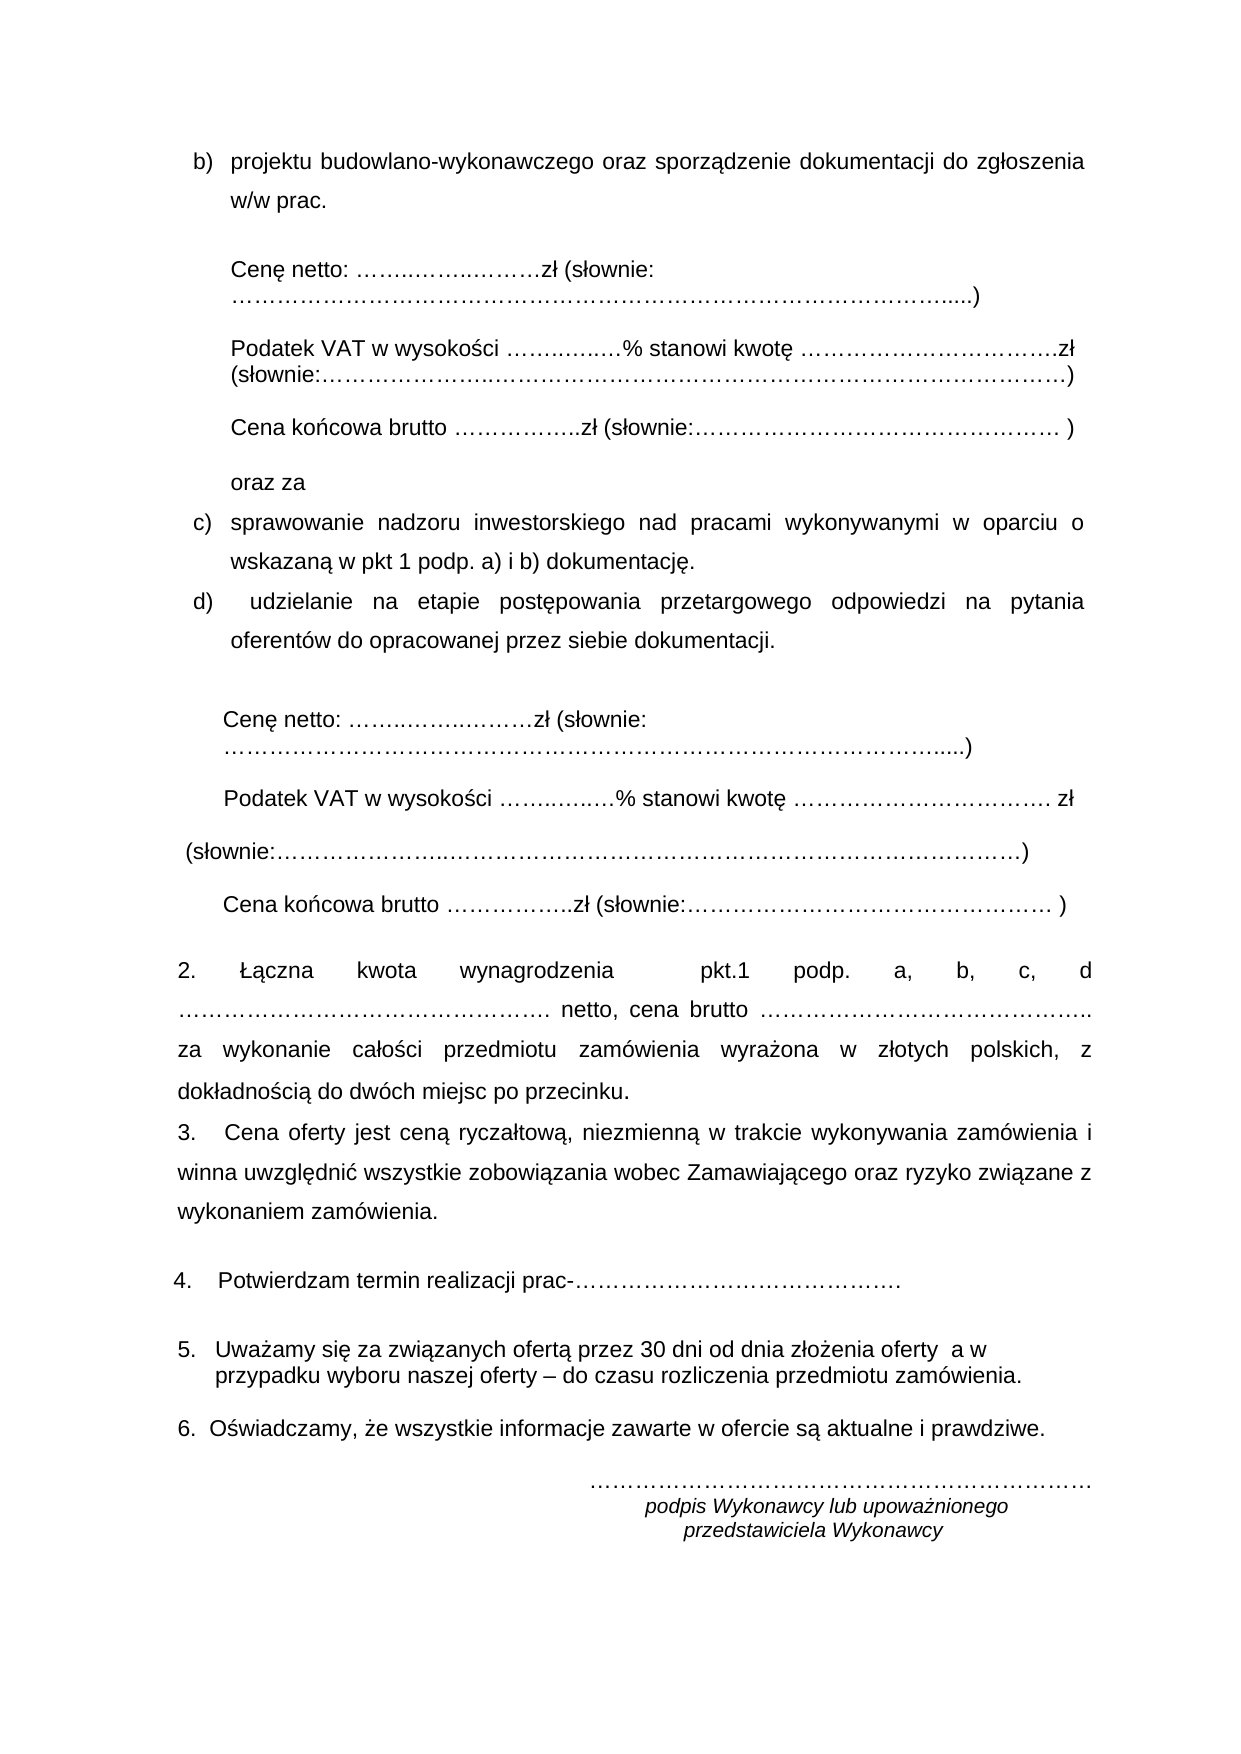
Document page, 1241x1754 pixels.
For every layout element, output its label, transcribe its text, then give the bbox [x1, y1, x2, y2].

list projektu budowlano-wykonawczego oraz sporządzenie dokumentacji do zgłoszenia w/w prac. [193, 148, 1085, 213]
text 3. Cena oferty jest ceną ryczałtową, niezmienną w trakcie wykonywania zamówienia i winna uwzględnić wszystkie zobowiązania wobec Zamawiającego oraz ryzyko związane z wykonaniem zamówienia. [177, 1119, 1093, 1225]
text Cenę netto: ……..……..………zł (słownie:………………………………………………………………………………….....) [230, 256, 1093, 308]
text 4. Potwierdzam termin realizacji prac-……………………………………. [148, 1267, 1085, 1293]
list Cena końcowa brutto ……………..zł (słownie:………………………………………… ) [223, 891, 1093, 917]
text podpis Wykonawcy lub upoważnionego [185, 1494, 1093, 1518]
text (słownie:…………………..…………………………………………………………………) [185, 838, 1093, 864]
list Cenę netto: ……..……..………zł (słownie:………………………………………………………………………………….....) [223, 706, 1093, 759]
text Podatek VAT w wysokości ……..…..…% stanowi kwotę ……………………………. zł [185, 785, 1093, 812]
text Podatek VAT w wysokości ……..…..…% stanowi kwotę …………………………….zł (słownie:…………………..…………………………………………………………………) [230, 335, 1093, 387]
text ………………………………………………………… [185, 1467, 1093, 1494]
text przedstawiciela Wykonawcy [185, 1518, 1093, 1542]
text 6. Oświadczamy, że wszystkie informacje zawarte w ofercie są aktualne i prawdziwe. [177, 1415, 1093, 1441]
text Cena końcowa brutto ……………..zł (słownie:………………………………………… ) [230, 414, 1093, 440]
text 2. Łączna kwota wynagrodzenia pkt.1 podp. a, b, c, d …………………………………………. netto, cena brutto …………………………………….. za wykonanie całości przedmiotu zamówienia wyrażona w złotych polskich, z dokładnością do dwóch miejsc po przecinku. [177, 957, 1093, 1105]
list Uważamy się za związanych ofertą przez 30 dni od dnia złożenia oferty a w przypadku wyboru naszej oferty – do czasu rozliczenia przedmiotu zamówienia. [177, 1336, 1093, 1388]
list sprawowanie nadzoru inwestorskiego nad pracami wykonywanymi w oparciu o wskazaną w pkt 1 podp. a) i b) dokumentację. [193, 509, 1085, 575]
list udzielanie na etapie postępowania przetargowego odpowiedzi na pytania oferentów do opracowanej przez siebie dokumentacji. [193, 588, 1085, 654]
list oraz za [230, 469, 1085, 496]
